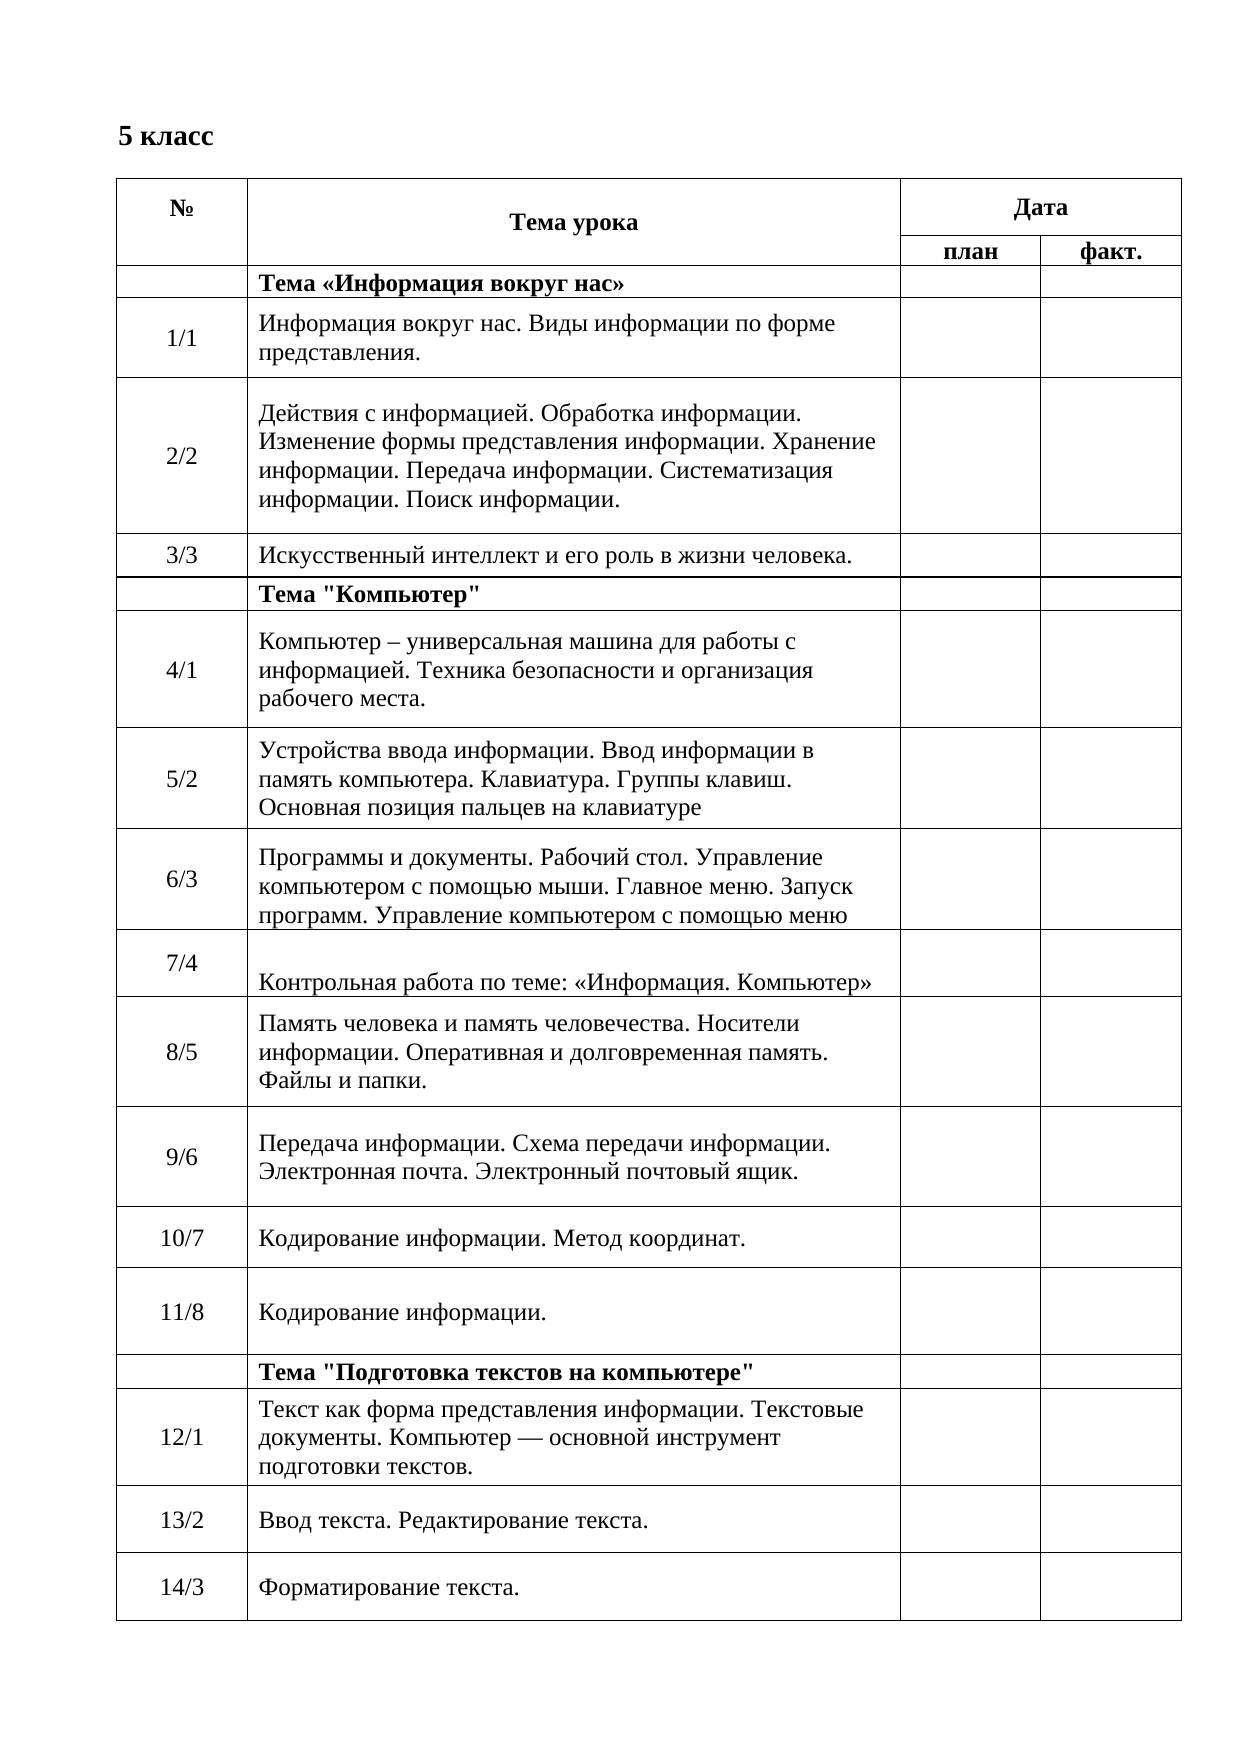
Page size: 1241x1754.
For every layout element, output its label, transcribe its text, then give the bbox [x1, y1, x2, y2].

table_cell Ввод текста. Редактирование текста. [248, 1486, 900, 1552]
table_cell [1041, 1355, 1181, 1388]
table_cell [901, 1486, 1040, 1552]
table_cell Контрольная работа по теме: «Информация. Компьютер» [248, 930, 900, 996]
table_cell 11/8 [117, 1268, 247, 1354]
table_cell [901, 930, 1040, 996]
table_cell [1041, 266, 1181, 297]
table_cell [1041, 298, 1181, 377]
table_cell Устройства ввода информации. Ввод информации в память компьютера. Клавиатура. Группы клавиш. Основная позиция пальцев на клавиатуре [248, 728, 900, 828]
table_header Тема урока [248, 179, 900, 265]
table_cell 6/3 [117, 829, 247, 929]
table_cell [901, 1107, 1040, 1206]
table_cell [901, 534, 1040, 576]
table_cell [901, 1553, 1040, 1619]
table_cell 2/2 [117, 378, 247, 532]
table_cell [117, 1355, 247, 1388]
table_cell 12/1 [117, 1389, 247, 1485]
table_cell [1041, 611, 1181, 727]
table_cell факт. [1041, 236, 1181, 265]
table_cell 4/1 [117, 611, 247, 727]
table_cell 3/3 [117, 534, 247, 576]
table_cell [1041, 997, 1181, 1106]
table_cell [901, 1355, 1040, 1388]
table_cell [1041, 930, 1181, 996]
table_cell 5/2 [117, 728, 247, 828]
table_cell [901, 298, 1040, 377]
table_cell [901, 728, 1040, 828]
table_cell Кодирование информации. Метод координат. [248, 1207, 900, 1267]
table_cell Искусственный интеллект и его роль в жизни человека. [248, 534, 900, 576]
table_cell 7/4 [117, 930, 247, 996]
table_cell [901, 829, 1040, 929]
table_cell [901, 611, 1040, 727]
table_cell Форматирование текста. [248, 1553, 900, 1619]
table_cell Действия с информацией. Обработка информации. Изменение формы представления информации. Хранение информации. Передача информации. Систематизация информации. Поиск информации. [248, 378, 900, 532]
table_cell 1/1 [117, 298, 247, 377]
table_cell Кодирование информации. [248, 1268, 900, 1354]
table_cell [1041, 378, 1181, 532]
table_cell 8/5 [117, 997, 247, 1106]
table_cell [901, 266, 1040, 297]
table_cell [901, 378, 1040, 532]
table_cell [1041, 1268, 1181, 1354]
table_cell 14/3 [117, 1553, 247, 1619]
table_header № [117, 179, 247, 265]
table_cell [901, 1389, 1040, 1485]
table_cell Тема "Компьютер" [248, 578, 900, 610]
table_cell 13/2 [117, 1486, 247, 1552]
table_cell 9/6 [117, 1107, 247, 1206]
table_cell Память человека и память человечества. Носители информации. Оперативная и долговременная память. Файлы и папки. [248, 997, 900, 1106]
table_cell [1041, 578, 1181, 610]
table_cell [1041, 1107, 1181, 1206]
table_header Дата [901, 179, 1181, 235]
table_cell [1041, 829, 1181, 929]
table_cell Программы и документы. Рабочий стол. Управление компьютером с помощью мыши. Главное меню. Запуск программ. Управление компьютером с помощью меню [248, 829, 900, 929]
table_cell Тема "Подготовка текстов на компьютере" [248, 1355, 900, 1388]
table_cell [1041, 1553, 1181, 1619]
table_cell [901, 578, 1040, 610]
table_cell [1041, 534, 1181, 576]
table_cell [117, 578, 247, 610]
table_cell Компьютер – универсальная машина для работы с информацией. Техника безопасности и организация рабочего места. [248, 611, 900, 727]
table_cell [1041, 728, 1181, 828]
table_cell [1041, 1389, 1181, 1485]
table_cell 10/7 [117, 1207, 247, 1267]
table_cell [901, 1207, 1040, 1267]
table_cell [1041, 1207, 1181, 1267]
text 5 класс [118, 118, 1122, 152]
table_cell [117, 266, 247, 297]
table_cell Информация вокруг нас. Виды информации по форме представления. [248, 298, 900, 377]
table_cell план [901, 236, 1040, 265]
table_cell Передача информации. Схема передачи информации. Электронная почта. Электронный почтовый ящик. [248, 1107, 900, 1206]
table_cell [901, 1268, 1040, 1354]
table_cell [901, 997, 1040, 1106]
table_cell Текст как форма представления информации. Текстовые документы. Компьютер — основной инструмент подготовки текстов. [248, 1389, 900, 1485]
table_cell Тема «Информация вокруг нас» [248, 266, 900, 297]
table_cell [1041, 1486, 1181, 1552]
